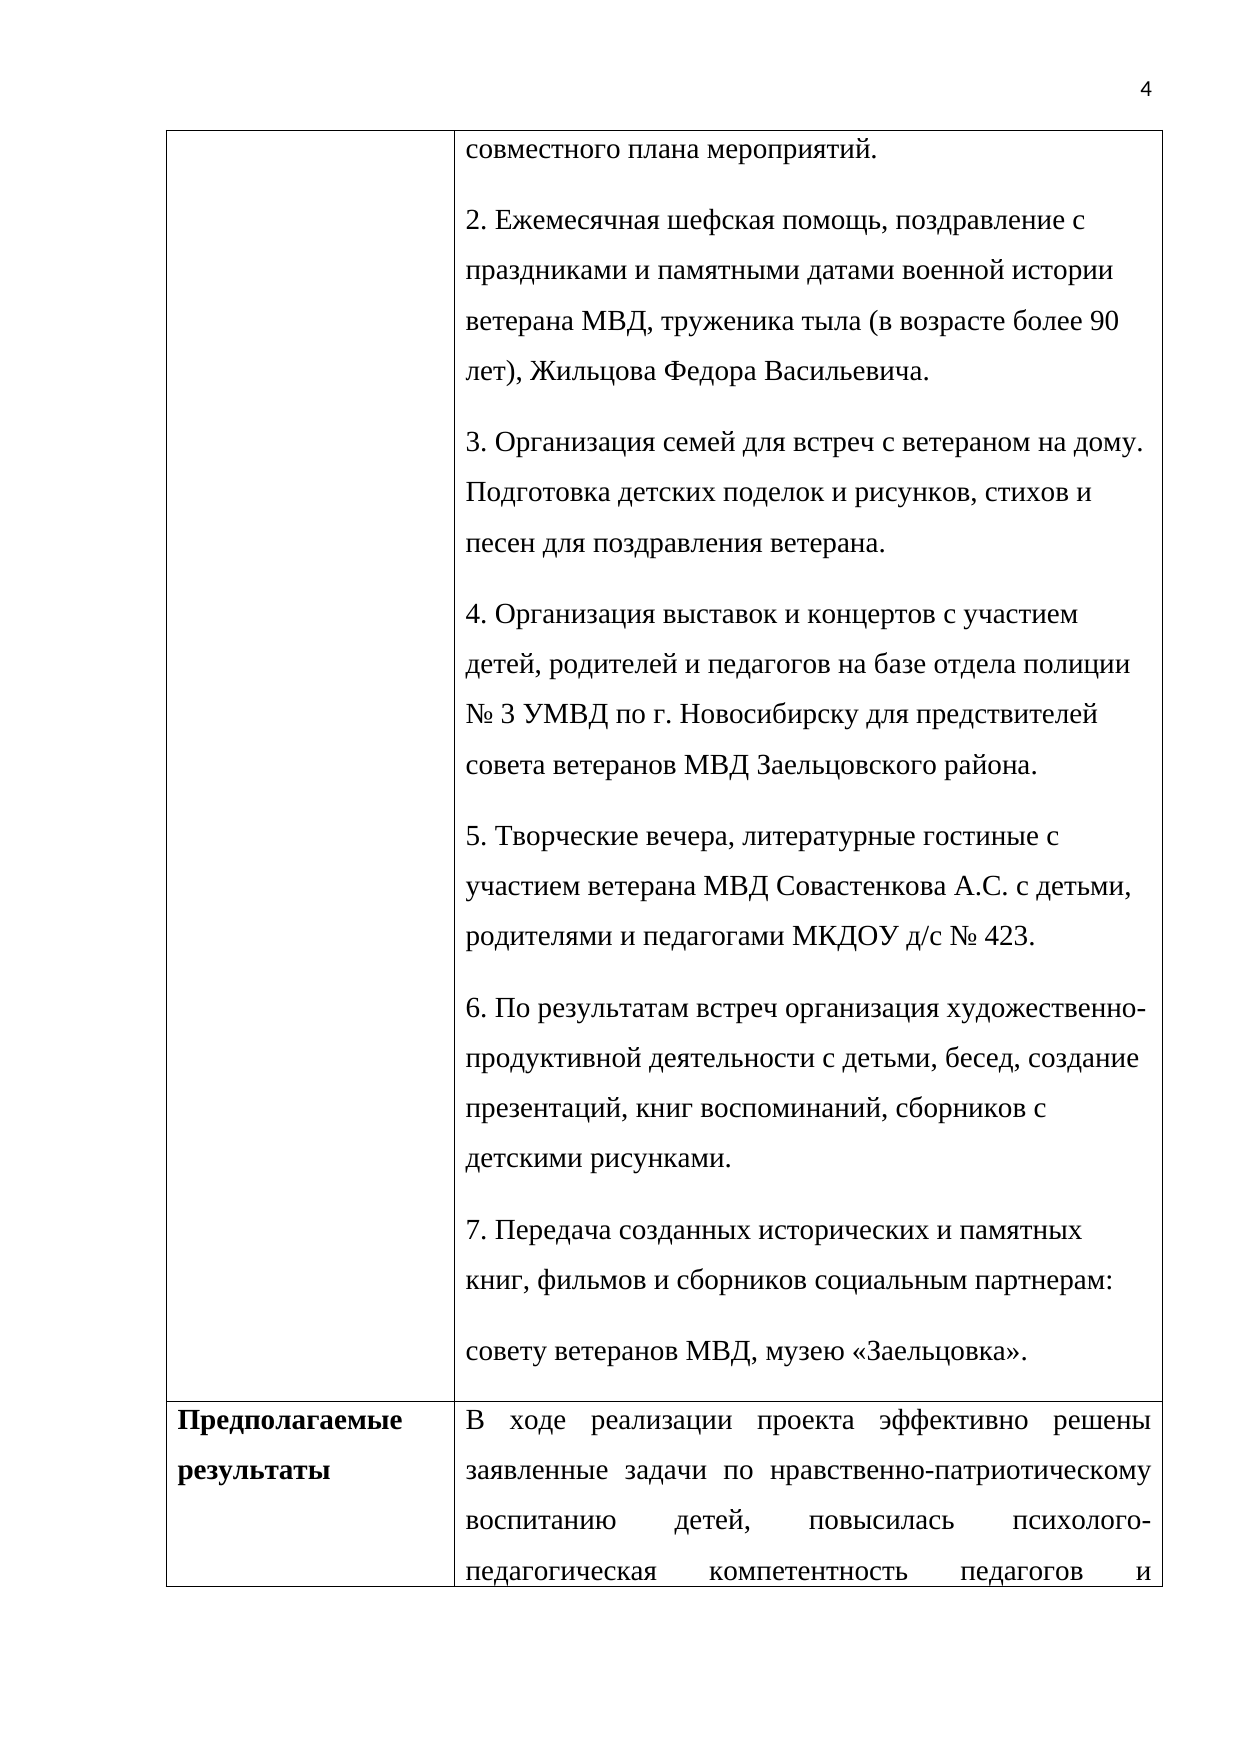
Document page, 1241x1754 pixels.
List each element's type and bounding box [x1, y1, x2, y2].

table_cell [167, 1402, 454, 1586]
table_cell [455, 1402, 1162, 1586]
table_cell [455, 131, 1162, 1401]
table_cell [167, 131, 454, 1401]
